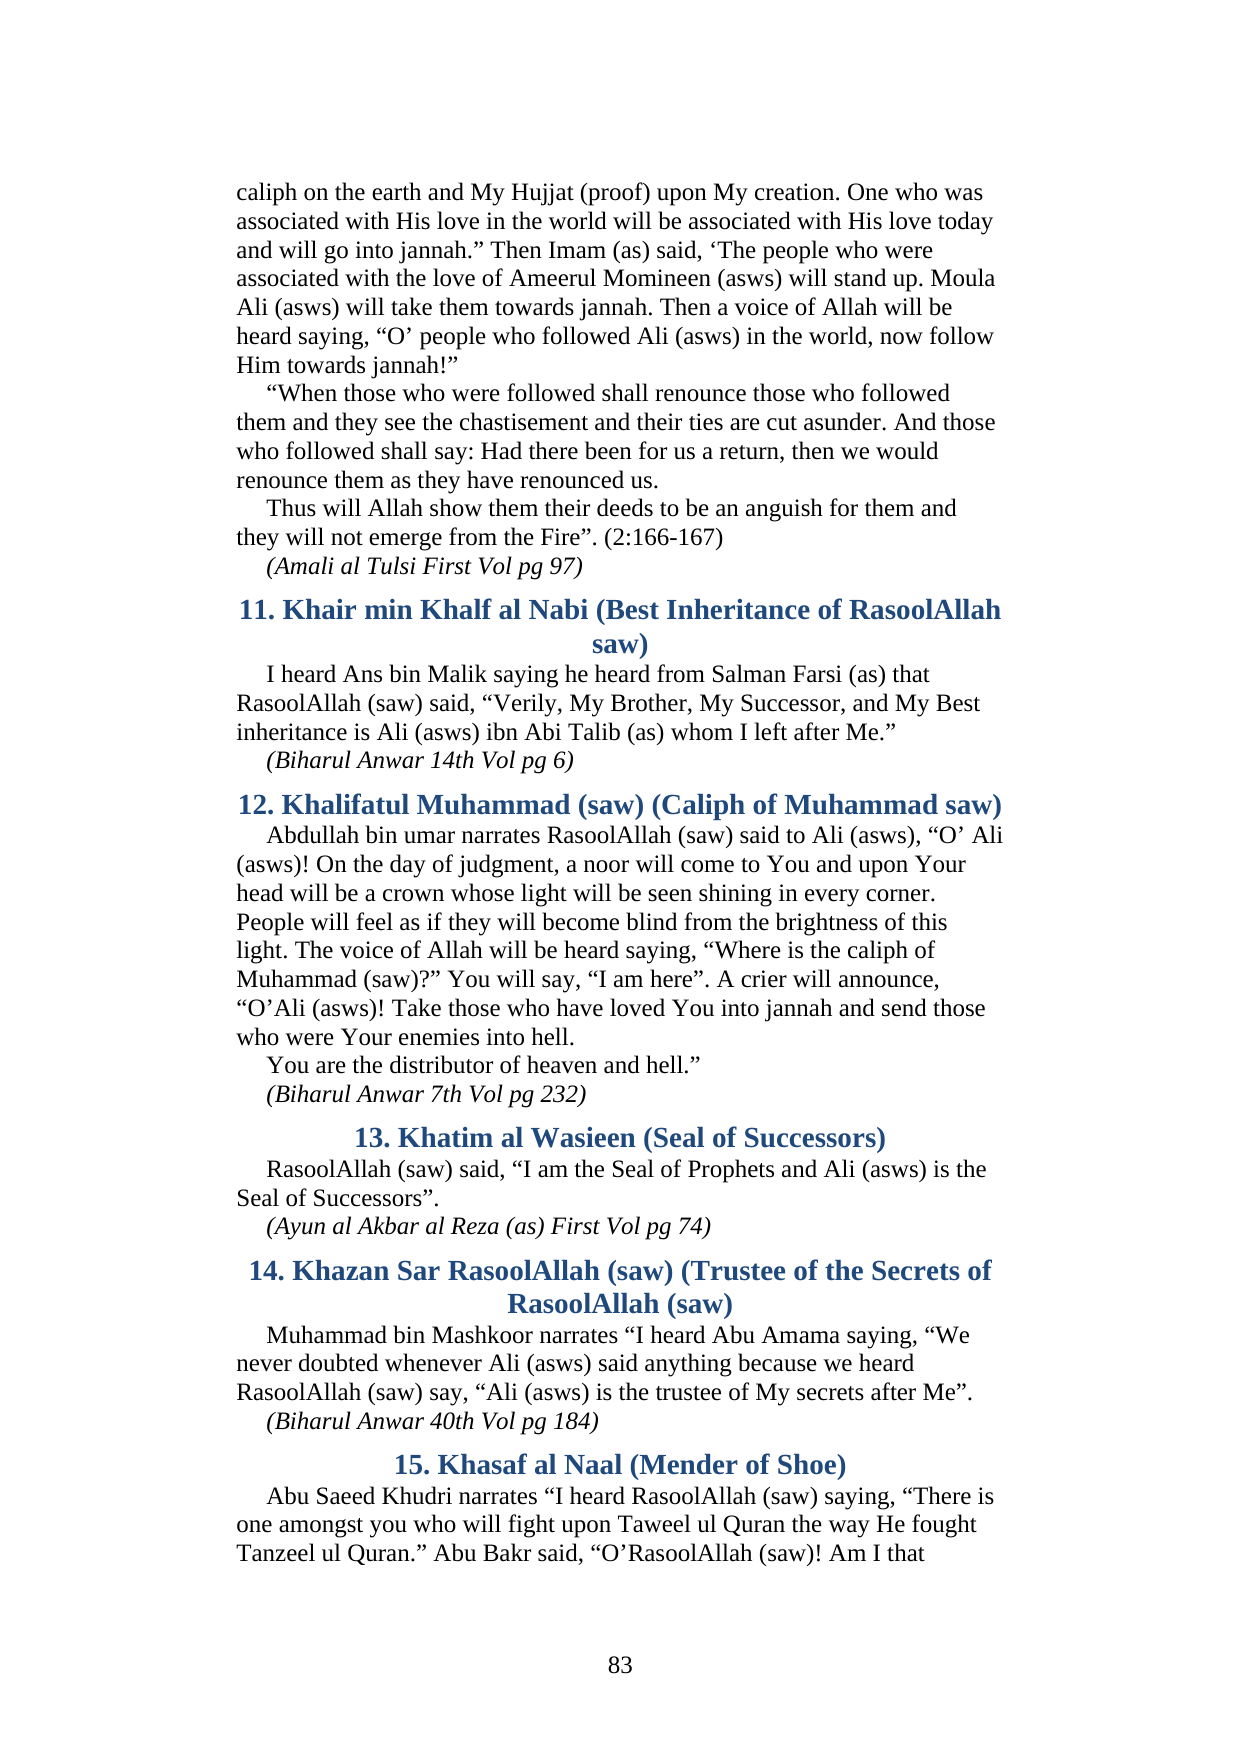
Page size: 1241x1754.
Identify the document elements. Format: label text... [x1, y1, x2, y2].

text I heard Ans bin Malik saying he heard from Salman Farsi (as) that RasoolAllah (saw) said, “Verily, My Brother, My Successor, and My Best inheritance is Ali (asws) ibn Abi Talib (as) whom I left after Me.” [236, 659, 1004, 746]
text Muhammad bin Mashkoor narrates “I heard Abu Amama saying, “We never doubted whenever Ali (asws) said anything because we heard RasoolAllah (saw) say, “Ali (asws) is the trustee of My secrets after Me”. [236, 1320, 1004, 1406]
text (Biharul Anwar 40th Vol pg 184) [236, 1406, 1004, 1435]
text “When those who were followed shall renounce those who followed them and they see the chastisement and their ties are cut asunder. And those who followed shall say: Had there been for us a return, then we would renounce them as they have renounced us. [236, 378, 1004, 493]
subtitle 11. Khair min Khalf al Nabi (Best Inheritance of RasoolAllah saw) [236, 592, 1004, 659]
text Abdullah bin umar narrates RasoolAllah (saw) said to Ali (asws), “O’ Ali (asws)! On the day of judgment, a noor will come to You and upon Your head will be a crown whose light will be seen shining in every corner. People will feel as if they will become blind from the brightness of this light. The voice of Allah will be heard saying, “Where is the caliph of Muhammad (saw)?” You will say, “I am here”. A crier will announce, “O’Ali (asws)! Take those who have loved You into jannah and send those who were Your enemies into hell. [236, 820, 1004, 1050]
subtitle 14. Khazan Sar RasoolAllah (saw) (Trustee of the Secrets of RasoolAllah (saw) [236, 1253, 1004, 1320]
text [236, 1481, 1004, 1567]
subtitle 12. Khalifatul Muhammad (saw) (Caliph of Muhammad saw) [236, 787, 1004, 820]
text Thus will Allah show them their deeds to be an anguish for them and they will not emerge from the Fire”. (2:166-167) [236, 493, 1004, 551]
text (Ayun al Akbar al Reza (as) First Vol pg 74) [236, 1211, 1004, 1240]
text (Biharul Anwar 7th Vol pg 232) [236, 1079, 1004, 1108]
text (Biharul Anwar 14th Vol pg 6) [236, 746, 1004, 774]
text RasoolAllah (saw) said, “I am the Seal of Prophets and Ali (asws) is the Seal of Successors”. [236, 1154, 1004, 1211]
text (Amali al Tulsi First Vol pg 97) [236, 551, 1004, 580]
subtitle 13. Khatim al Wasieen (Seal of Successors) [236, 1120, 1004, 1154]
subtitle 15. Khasaf al Naal (Mender of Shoe) [236, 1447, 1004, 1481]
text You are the distributor of heaven and hell.” [236, 1050, 1004, 1079]
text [236, 177, 1004, 378]
